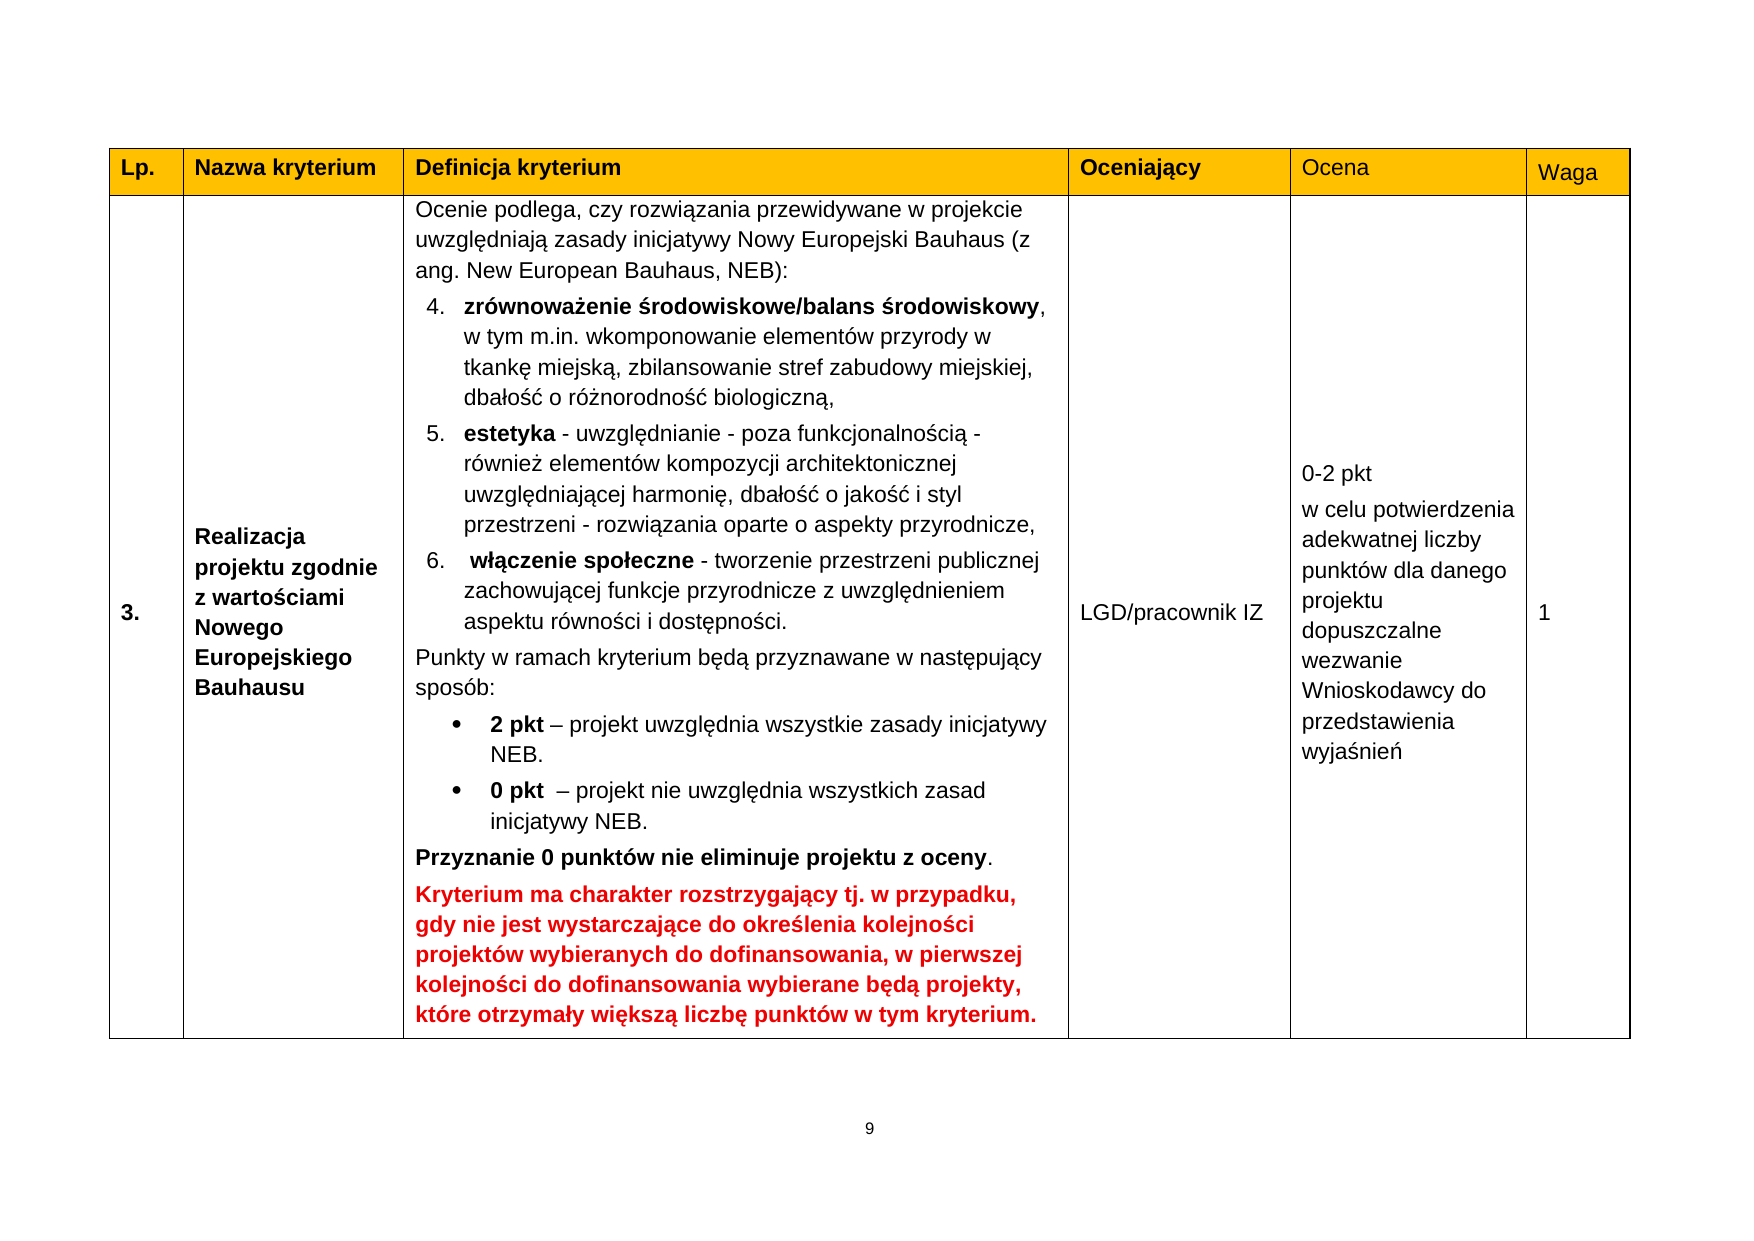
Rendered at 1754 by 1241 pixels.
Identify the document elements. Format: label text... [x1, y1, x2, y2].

table_cell 0-2 pkt w celu potwierdzenia adekwatnej liczby punktów dla danego projektu dopuszczalne wezwanie Wnioskodawcy do przedstawienia wyjaśnień [1291, 196, 1526, 1038]
table_cell Realizacja projektu zgodnie z wartościami Nowego Europejskiego Bauhausu [184, 196, 403, 1038]
table_cell 1 [1527, 196, 1629, 1038]
table_header Oceniający [1069, 149, 1290, 195]
table_cell 3. [110, 196, 183, 1038]
table_header Definicja kryterium [404, 149, 1068, 195]
table_header Nazwa kryterium [184, 149, 403, 195]
table_header Waga [1527, 149, 1629, 195]
table_header Ocena [1291, 149, 1526, 195]
table_cell Ocenie podlega, czy rozwiązania przewidywane w projekcie uwzględniają zasady inicjatywy Nowy Europejski Bauhaus (z ang. New European Bauhaus, NEB): zrównoważenie środowiskowe/balans środowiskowy, w tym m.in. wkomponowanie elementów przyrody w tkankę miejską, zbilansowanie stref zabudowy miejskiej, dbałość o różnorodność biologiczną, estetyka - uwzględnianie - poza funkcjonalnością - również elementów kompozycji architektonicznej uwzględniającej harmonię, dbałość o jakość i styl przestrzeni - rozwiązania oparte o aspekty przyrodnicze, włączenie społeczne - tworzenie przestrzeni publicznej zachowującej funkcje przyrodnicze z uwzględnieniem aspektu równości i dostępności. Punkty w ramach kryterium będą przyznawane w następujący sposób: 2 pkt – projekt uwzględnia wszystkie zasady inicjatywy NEB. 0 pkt – projekt nie uwzględnia wszystkich zasad inicjatywy NEB. Przyznanie 0 punktów nie eliminuje projektu z oceny. Kryterium ma charakter rozstrzygający tj. w przypadku, gdy nie jest wystarczające do określenia kolejności projektów wybieranych do dofinansowania, w pierwszej kolejności do dofinansowania wybierane będą projekty, które otrzymały większą liczbę punktów w tym kryterium. [404, 196, 1068, 1038]
table_cell LGD/pracownik IZ [1069, 196, 1290, 1038]
table_header Lp. [110, 149, 183, 195]
